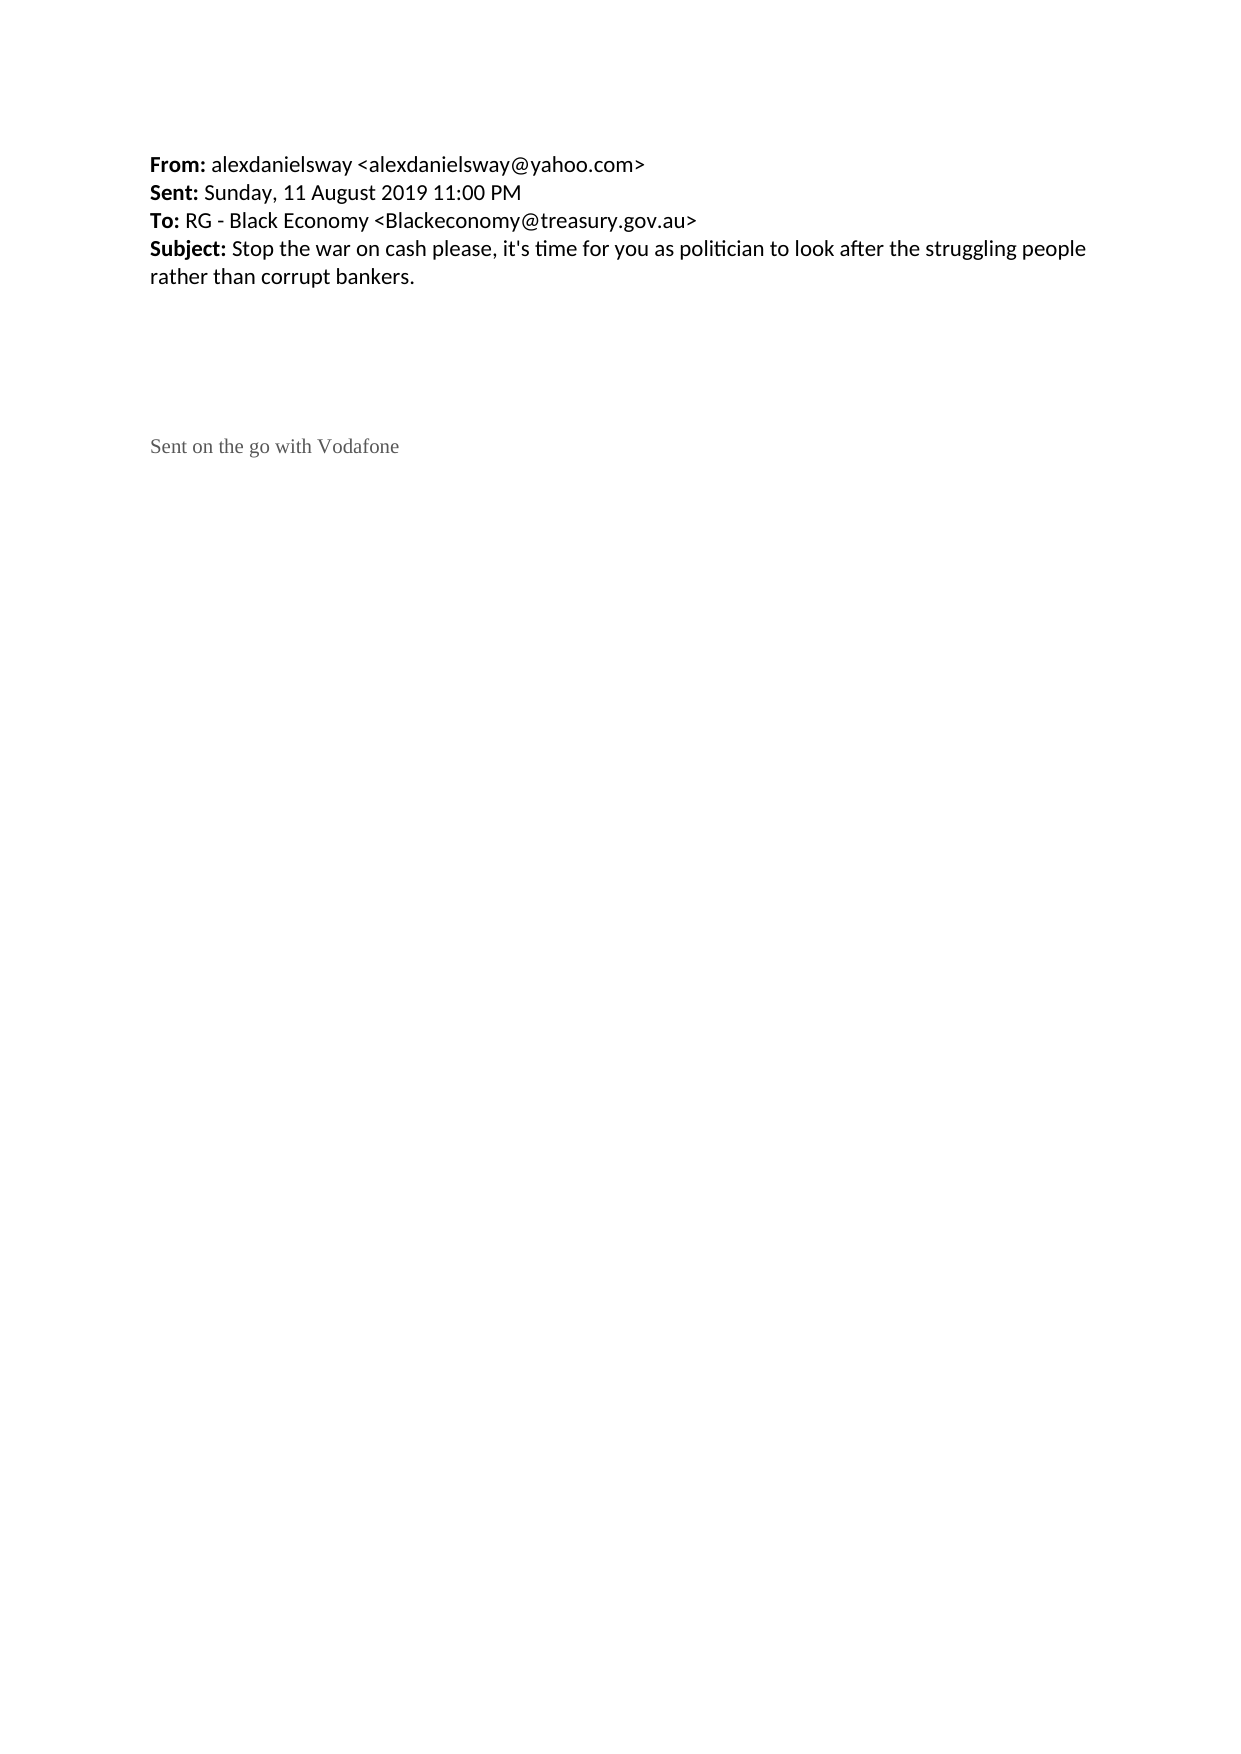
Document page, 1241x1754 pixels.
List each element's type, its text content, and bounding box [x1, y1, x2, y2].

text From: alexdanielsway <alexdanielsway@yahoo.com> Sent: Sunday, 11 August 2019 11:00 PM To: RG - Black Economy <Blackeconomy@treasury.gov.au> Subject: Stop the war on cash please, it's time for you as politician to look after the struggling people rather than corrupt bankers. [150, 150, 1090, 290]
text Sent on the go with Vodafone [150, 434, 1090, 458]
